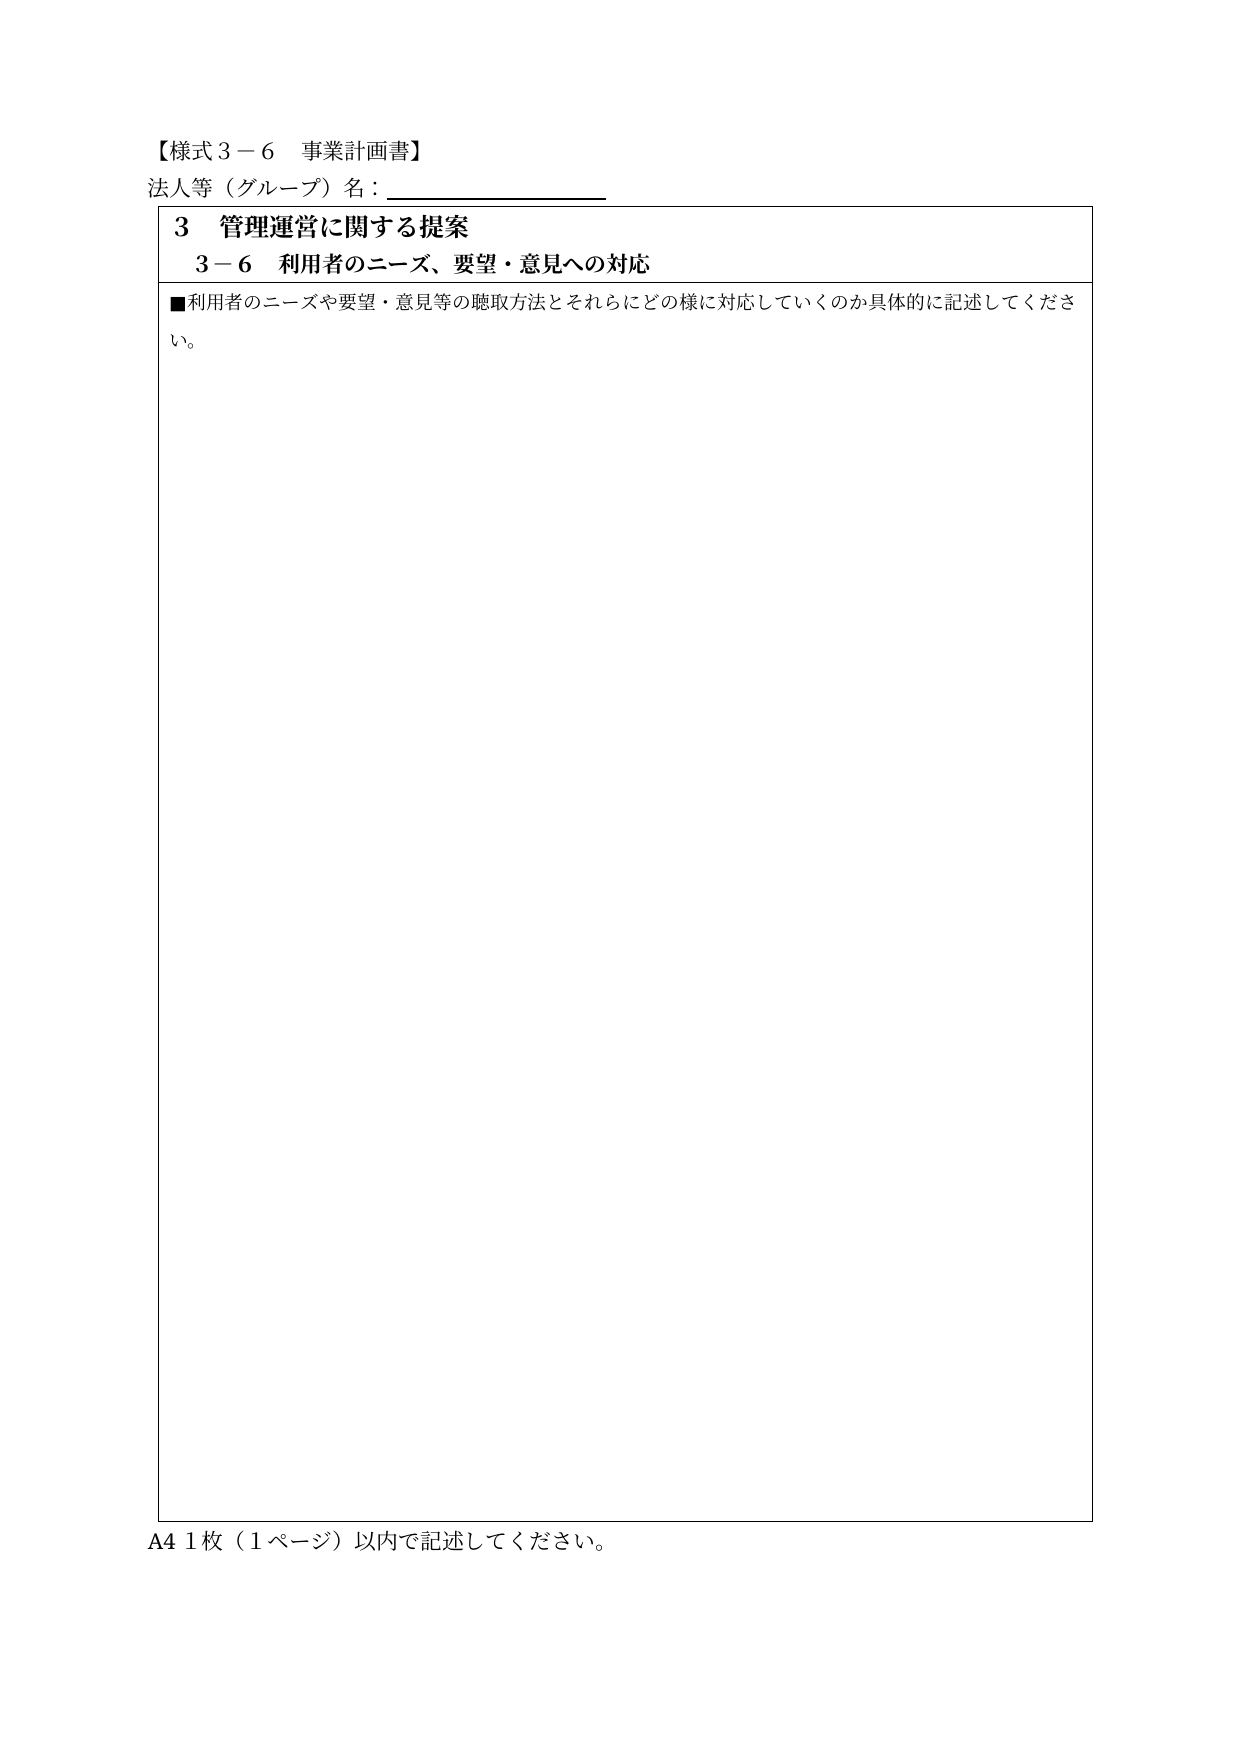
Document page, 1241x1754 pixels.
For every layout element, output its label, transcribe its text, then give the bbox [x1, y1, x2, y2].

table_cell ■利用者のニーズや要望・意見等の聴取方法とそれらにどの様に対応していくのか具体的に記述してください。 [159, 283, 1092, 1521]
text 【様式３－６ 事業計画書】 [148, 131, 1092, 168]
table_header ３ 管理運営に関する提案 ３－６ 利用者のニーズ、要望・意見への対応 [159, 207, 1092, 282]
text A4１枚（１ページ）以内で記述してください。 [148, 1522, 1092, 1559]
text 法人等（グループ）名： [148, 168, 1092, 206]
